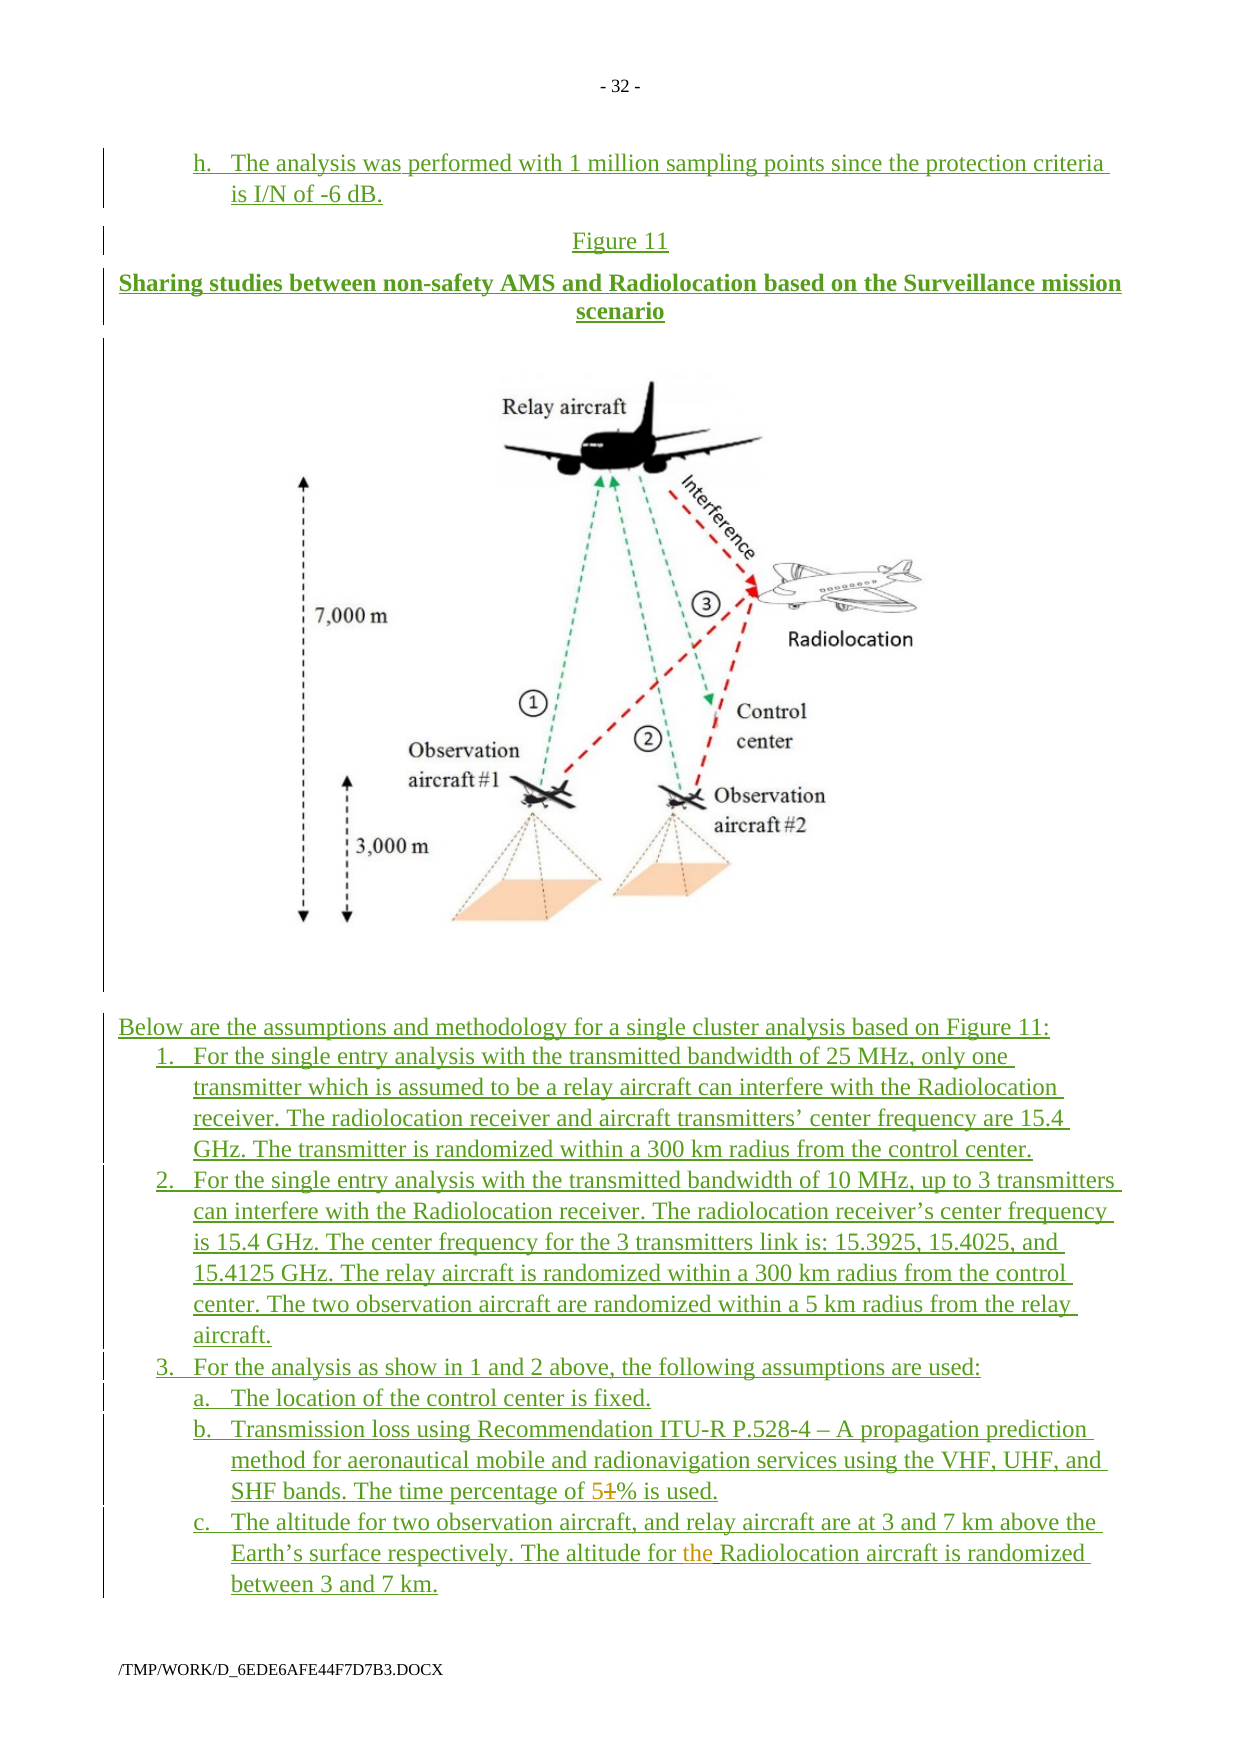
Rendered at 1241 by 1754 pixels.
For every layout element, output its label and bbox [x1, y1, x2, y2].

picture [250, 337, 990, 992]
